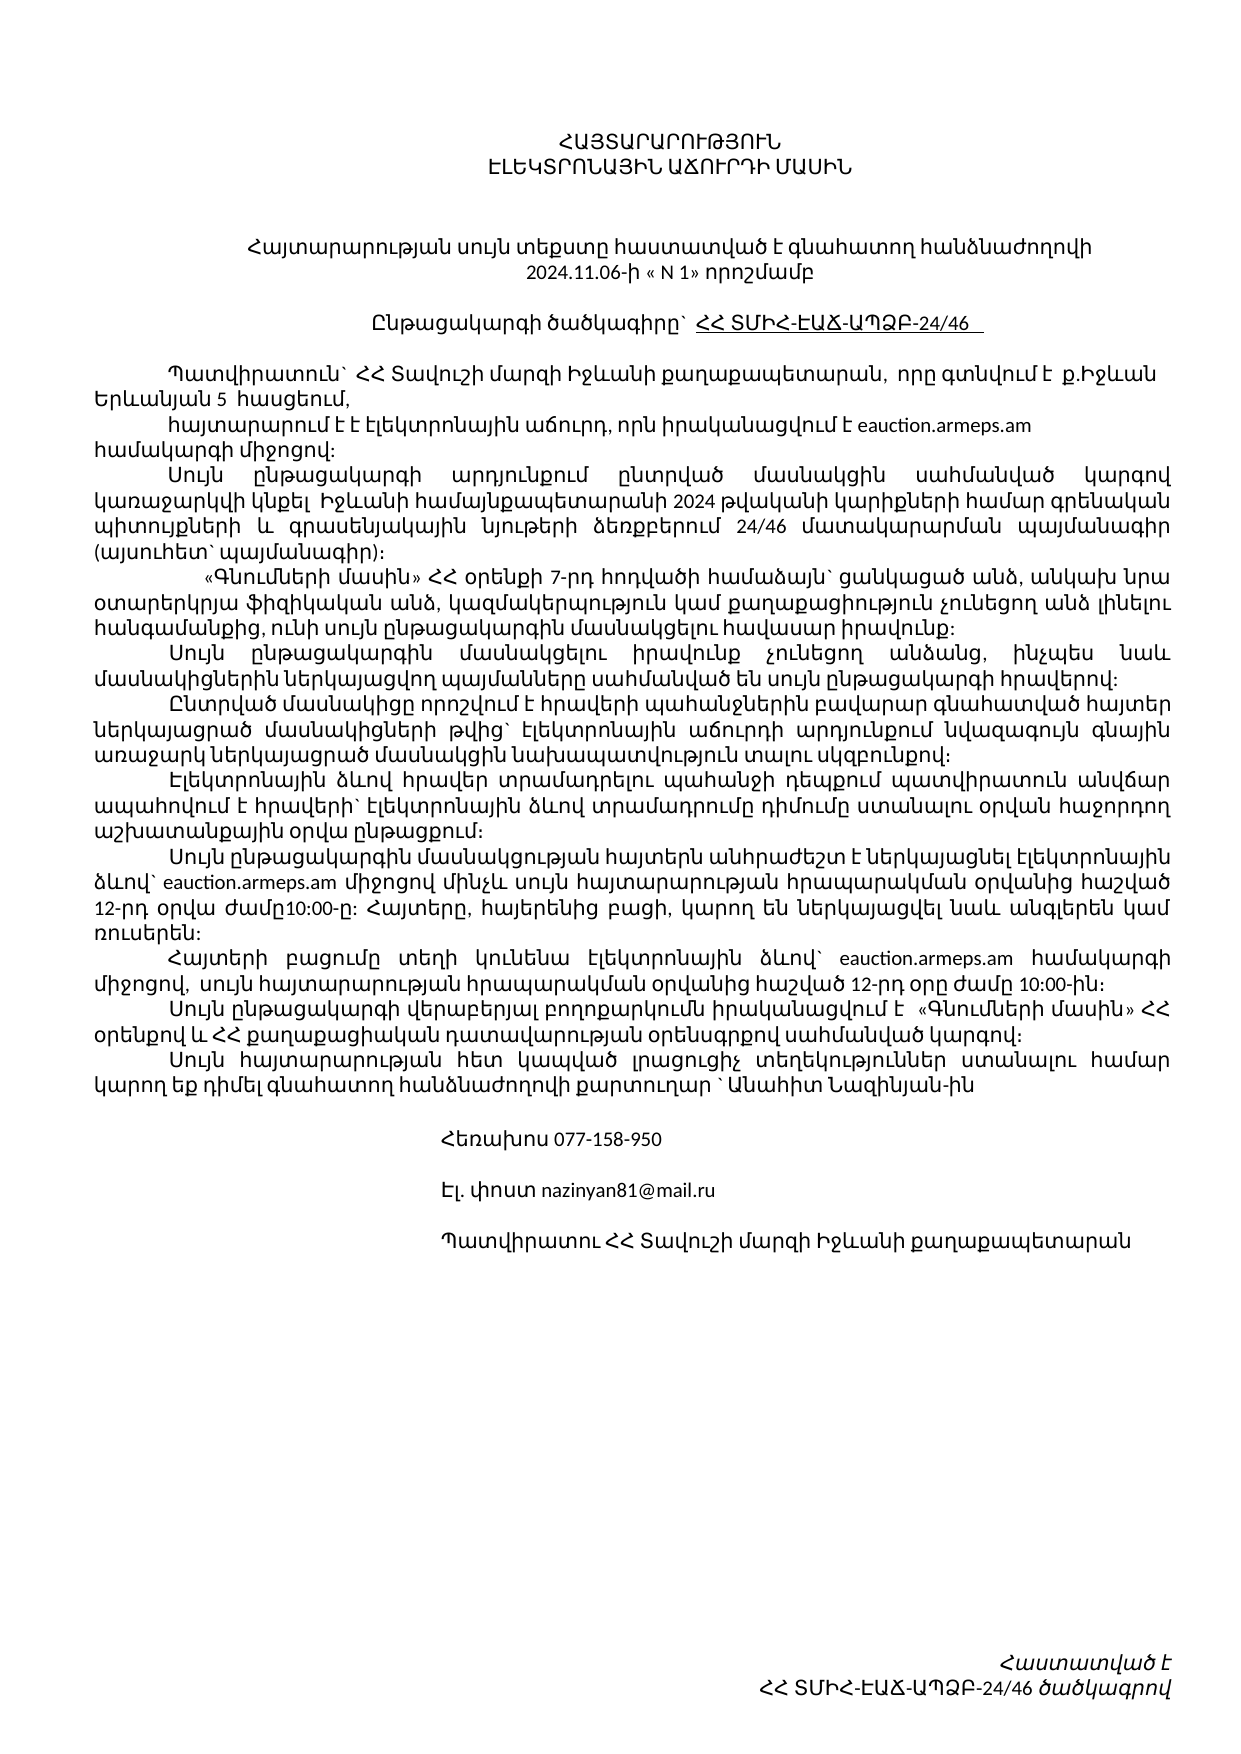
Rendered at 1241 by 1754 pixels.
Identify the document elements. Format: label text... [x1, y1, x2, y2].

text Պատվիրատուն` ՀՀ Տավուշի մարզի Իջևանի քաղաքապետարան , որը գտնվում է ք.Իջևան Երևանյան 5 հասցեում, [94, 361, 1171, 412]
text Սույն ընթացակարգի վերաբերյալ բողոքարկումն իրականացվում է «Գնումների մասին» ՀՀ օրենքով և ՀՀ քաղաքացիական դատավարության օրենսգրքով սահմանված կարգով։ [94, 996, 1171, 1047]
text Հայտերի բացումը տեղի կունենա էլեկտրոնային ձևով` eauction.armeps.am համակարգի միջոցով, սույն հայտարարության հրապարակման օրվանից հաշված 12-րդ օրը ժամը 10:00-ին։ [94, 946, 1171, 996]
text Ընտրված մասնակիցը որոշվում է հրավերի պահանջներին բավարար գնահատված հայտեր ներկայացրած մասնակիցների թվից` էլեկտրոնային աճուրդի արդյունքում նվազագույն գնային առաջարկ ներկայացրած մասնակցին նախապատվություն տալու սկզբունքով։ [94, 691, 1171, 768]
text Ընթացակարգի ծածկագիրը` ՀՀ ՏՄԻՀ-ԷԱՃ-ԱՊՁԲ-24/46 [94, 310, 1171, 336]
text հայտարարում է է էլեկտրոնային աճուրդ, որն իրականացվում է eauction.armeps.am համակարգի միջոցով: [94, 412, 1171, 463]
text Պատվիրատու ՀՀ Տավուշի մարզի Իջևանի քաղաքապետարան [94, 1228, 1171, 1253]
text ՀՀ ՏՄԻՀ-ԷԱՃ-ԱՊՁԲ-24/46 ծածկագրով [94, 1675, 1171, 1701]
text Էլ. փոստ nazinyan81@mail.ru [94, 1177, 1171, 1203]
text «Գնումների մասին» ՀՀ օրենքի 7-րդ հոդվածի համաձայն` ցանկացած անձ, անկախ նրա օտարերկրյա ֆիզիկական անձ, կազմակերպություն կամ քաղաքացիություն չունեցող անձ լինելու հանգամանքից, ունի սույն ընթացակարգին մասնակցելու հավասար իրավունք: [94, 564, 1171, 641]
text Էլեկտրոնային ձևով հրավեր տրամադրելու պահանջի դեպքում պատվիրատուն անվճար ապահովում է հրավերի` էլեկտրոնային ձևով տրամադրումը դիմումը ստանալու օրվան հաջորդող աշխատանքային օրվա ընթացքում։ [94, 768, 1171, 844]
text Սույն հայտարարության հետ կապված լրացուցիչ տեղեկություններ ստանալու համար կարող եք դիմել գնահատող հանձնաժողովի քարտուղար ` Անահիտ Նազինյան-ին [94, 1047, 1171, 1098]
text Հայտարարության սույն տեքստը հաստատված է գնահատող հանձնաժողովի [94, 234, 1171, 259]
text Սույն ընթացակարգի արդյունքում ընտրված մասնակցին սահմանված կարգով կառաջարկվի կնքել Իջևանի համայնքապետարանի 2024 թվականի կարիքների համար գրենական պիտույքների և գրասենյակային նյութերի ձեռքբերում 24/46 մատակարարման պայմանագիր (այսուհետ` պայմանագիր)։ [94, 463, 1171, 564]
text ԷԼԵԿՏՐՈՆԱՅԻՆ ԱՃՈՒՐԴԻ ՄԱՍԻՆ [94, 154, 1171, 180]
text 2024.11.06 -ի « N 1» որոշմամբ [94, 259, 1171, 285]
text ՀԱՅՏԱՐԱՐՈՒԹՅՈՒՆ [94, 129, 1171, 154]
text Հաստատված է [94, 1650, 1171, 1675]
text Հեռախոս 077-158-950 [94, 1126, 1171, 1152]
text Սույն ընթացակարգին մասնակցելու իրավունք չունեցող անձանց, ինչպես նաև մասնակիցներին ներկայացվող պայմանները սահմանված են սույն ընթացակարգի հրավերով: [94, 641, 1171, 691]
text Սույն ընթացակարգին մասնակցության հայտերն անհրաժեշտ է ներկայացնել էլեկտրոնային ձևով` eauction.armeps.am միջոցով մինչև սույն հայտարարության հրապարակման օրվանից հաշված 12-րդ օրվա ժամը10:00-ը: Հայտերը, հայերենից բացի, կարող են ներկայացվել նաև անգլերեն կամ ռուսերեն: [94, 844, 1171, 946]
